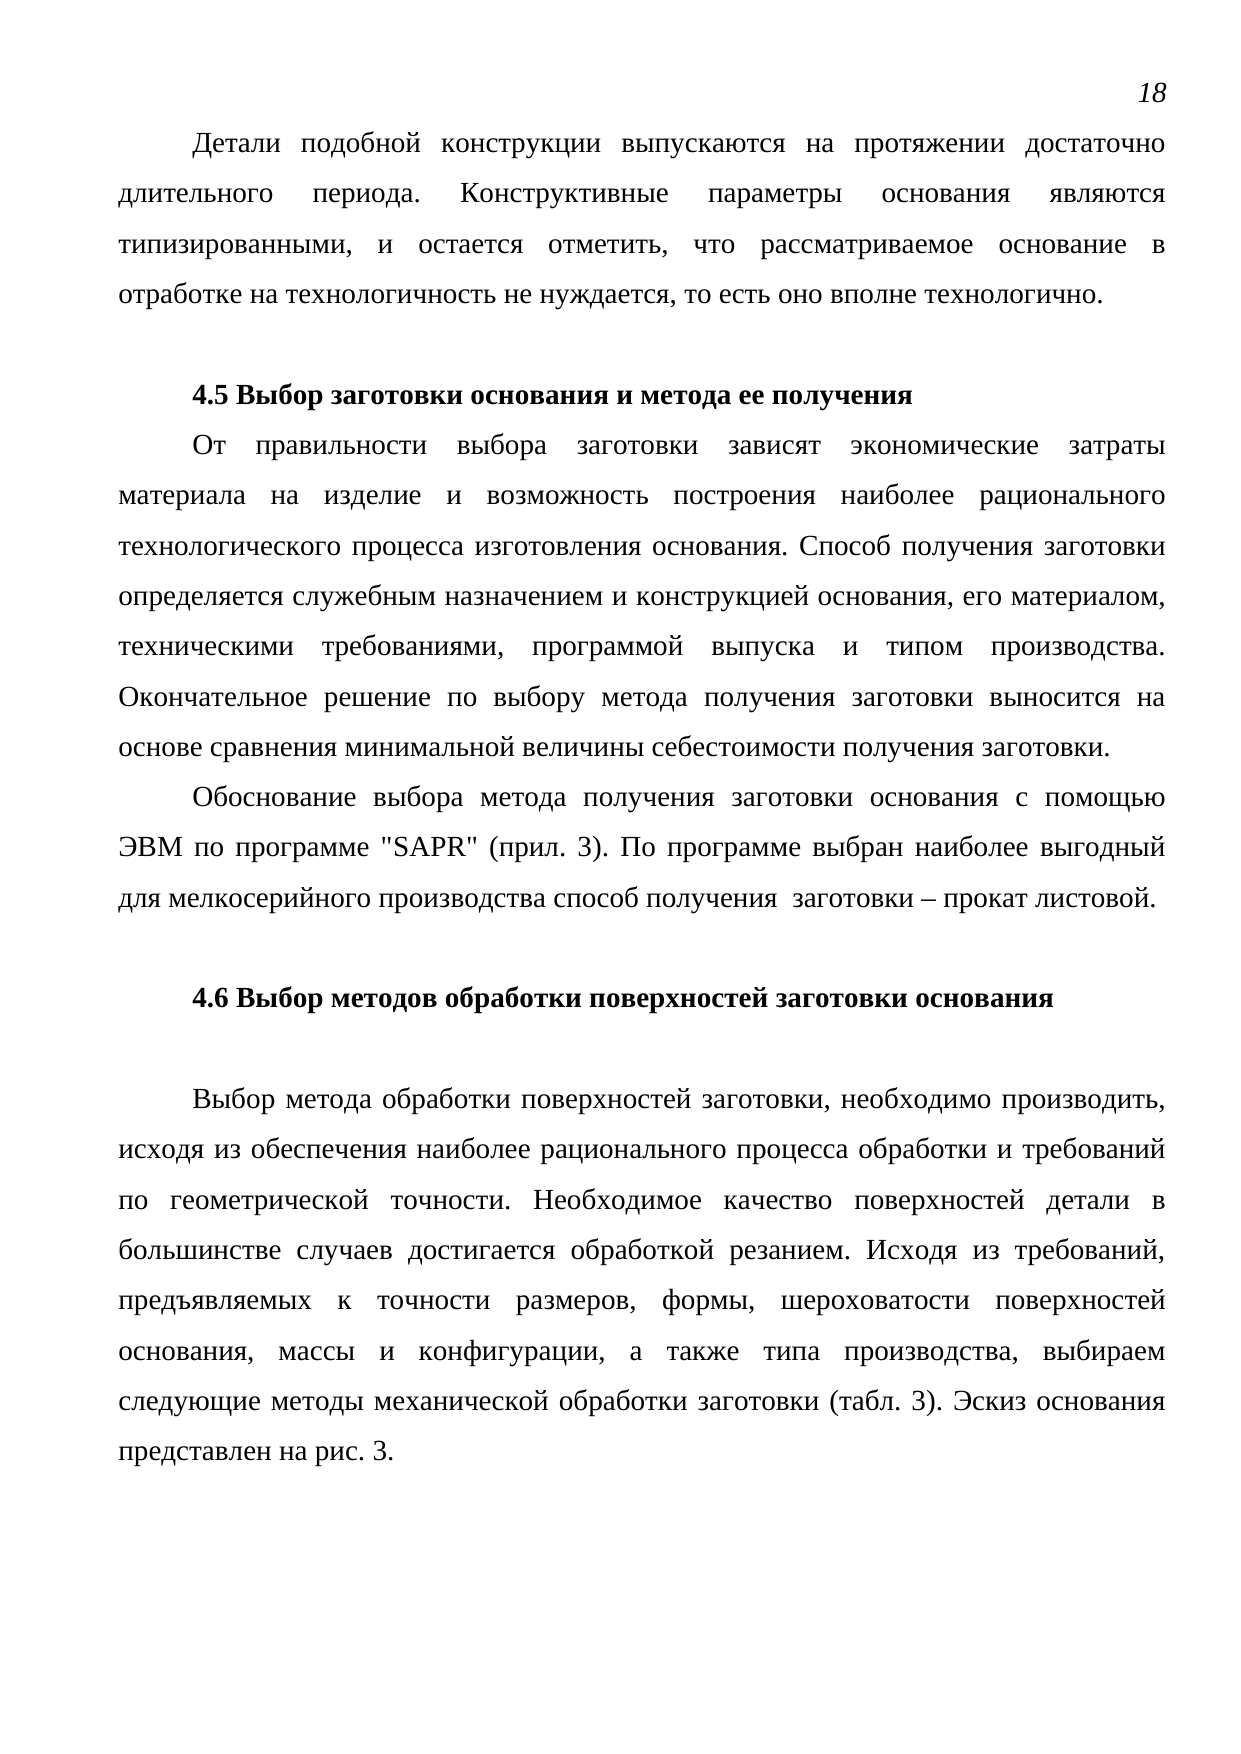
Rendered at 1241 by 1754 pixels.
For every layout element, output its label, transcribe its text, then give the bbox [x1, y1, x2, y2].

subtitle Выбор заготовки основания и метода ее получения [118, 377, 1166, 410]
text Детали подобной конструкции выпускаются на протяжении достаточно длительного периода. Конструктивные параметры основания являются типизированными, и остается отметить, что рассматриваемое основание в отработке на технологичность не нуждается, то есть оно вполне технологично. [118, 125, 1166, 310]
text От правильности выбора заготовки зависят экономические затраты материала на изделие и возможность построения наиболее рационального технологического процесса изготовления основания. Способ получения заготовки определяется служебным назначением и конструкцией основания, его материалом, техническими требованиями, программой выпуска и типом производства. Окончательное решение по выбору метода получения заготовки выносится на основе сравнения минимальной величины себестоимости получения заготовки. [118, 427, 1166, 762]
text Обоснование выбора метода получения заготовки основания с помощью ЭВМ по программе "SAPR" (прил. 3). По программе выбран наиболее выгодный для мелкосерийного производства способ получения заготовки – прокат листовой. [118, 779, 1166, 913]
text Выбор метода обработки поверхностей заготовки, необходимо производить, исходя из обеспечения наиболее рационального процесса обработки и требований по геометрической точности. Необходимое качество поверхностей детали в большинстве случаев достигается обработкой резанием. Исходя из требований, предъявляемых к точности размеров, формы, шероховатости поверхностей основания, массы и конфигурации, а также типа производства, выбираем следующие методы механической обработки заготовки (табл. 3). Эскиз основания представлен на рис. 3. [118, 1081, 1166, 1467]
subtitle Выбор методов обработки поверхностей заготовки основания [118, 981, 1166, 1014]
